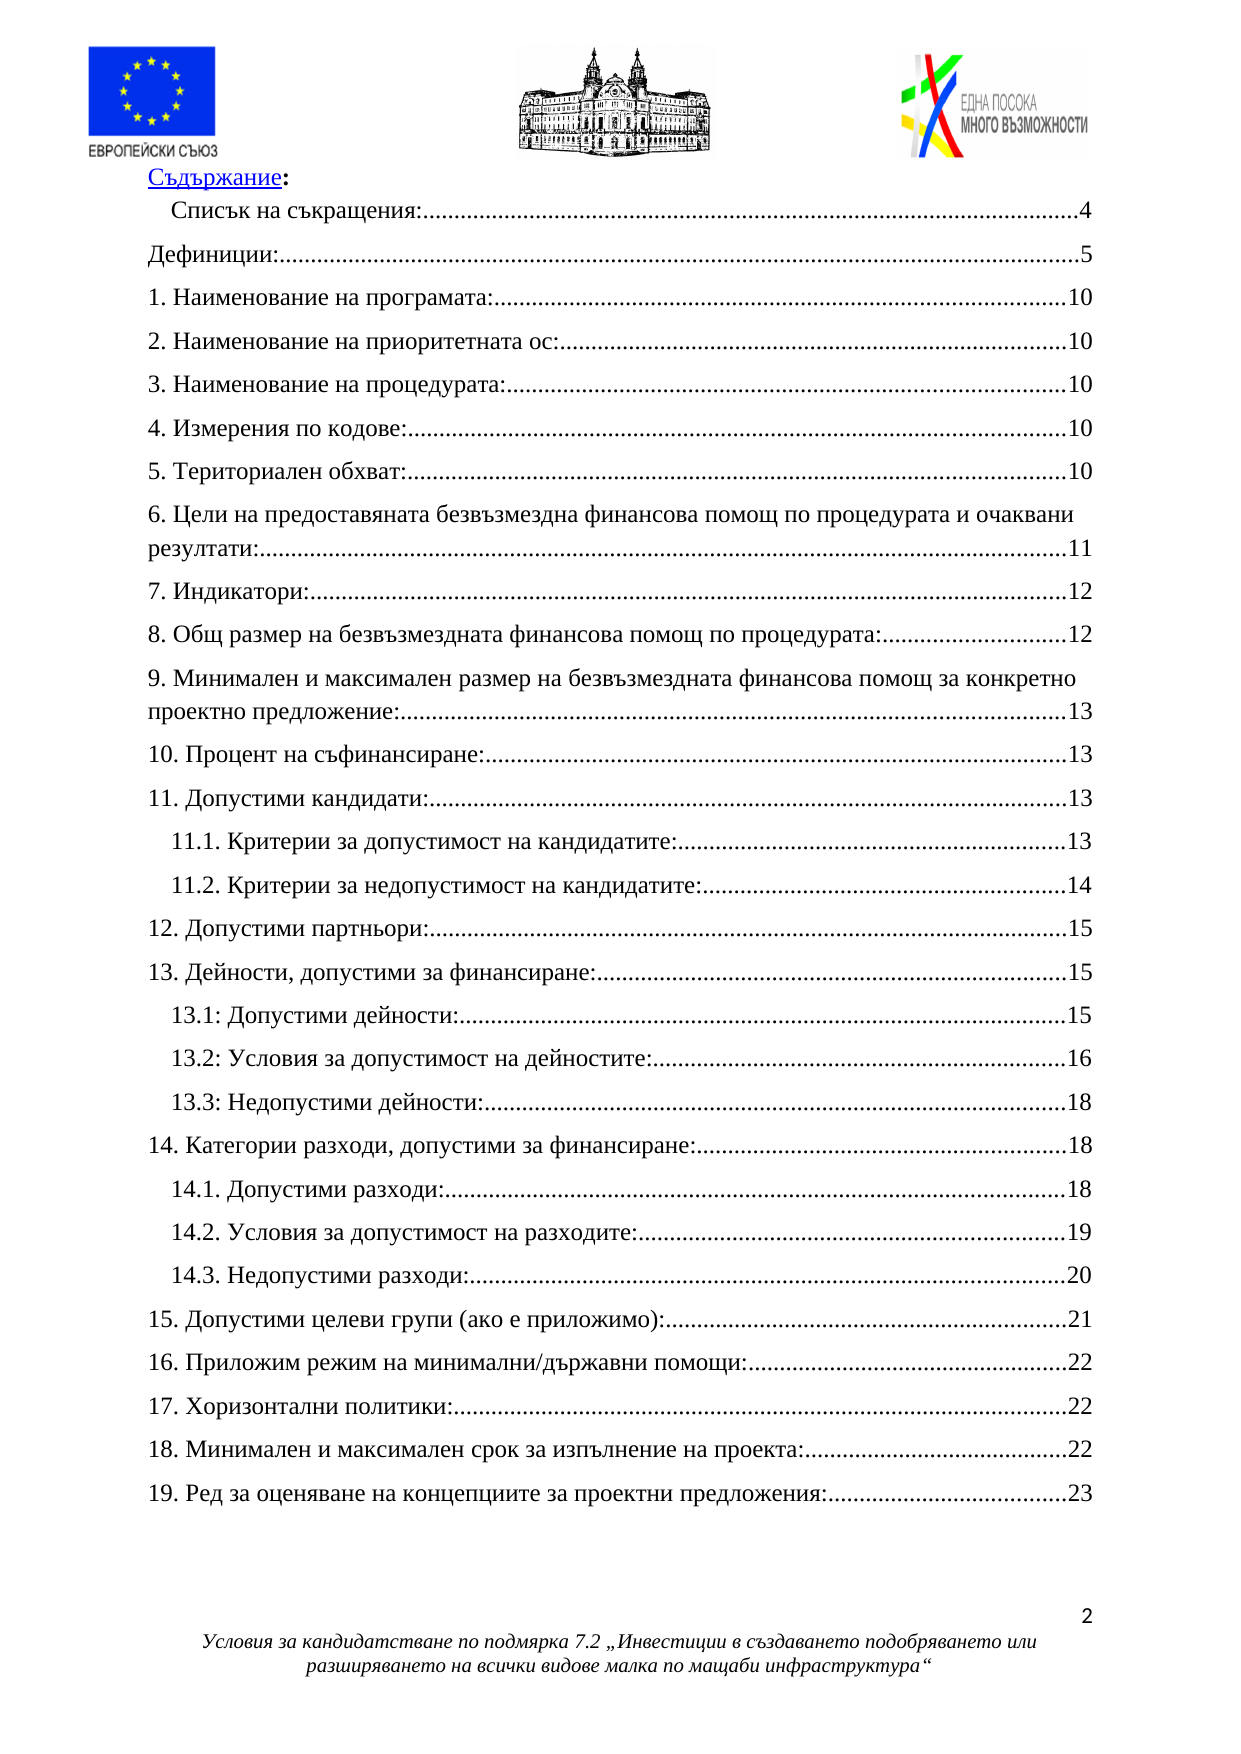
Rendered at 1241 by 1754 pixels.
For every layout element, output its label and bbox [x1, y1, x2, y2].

picture [88, 45, 219, 160]
picture [514, 44, 718, 160]
picture [896, 50, 1090, 160]
